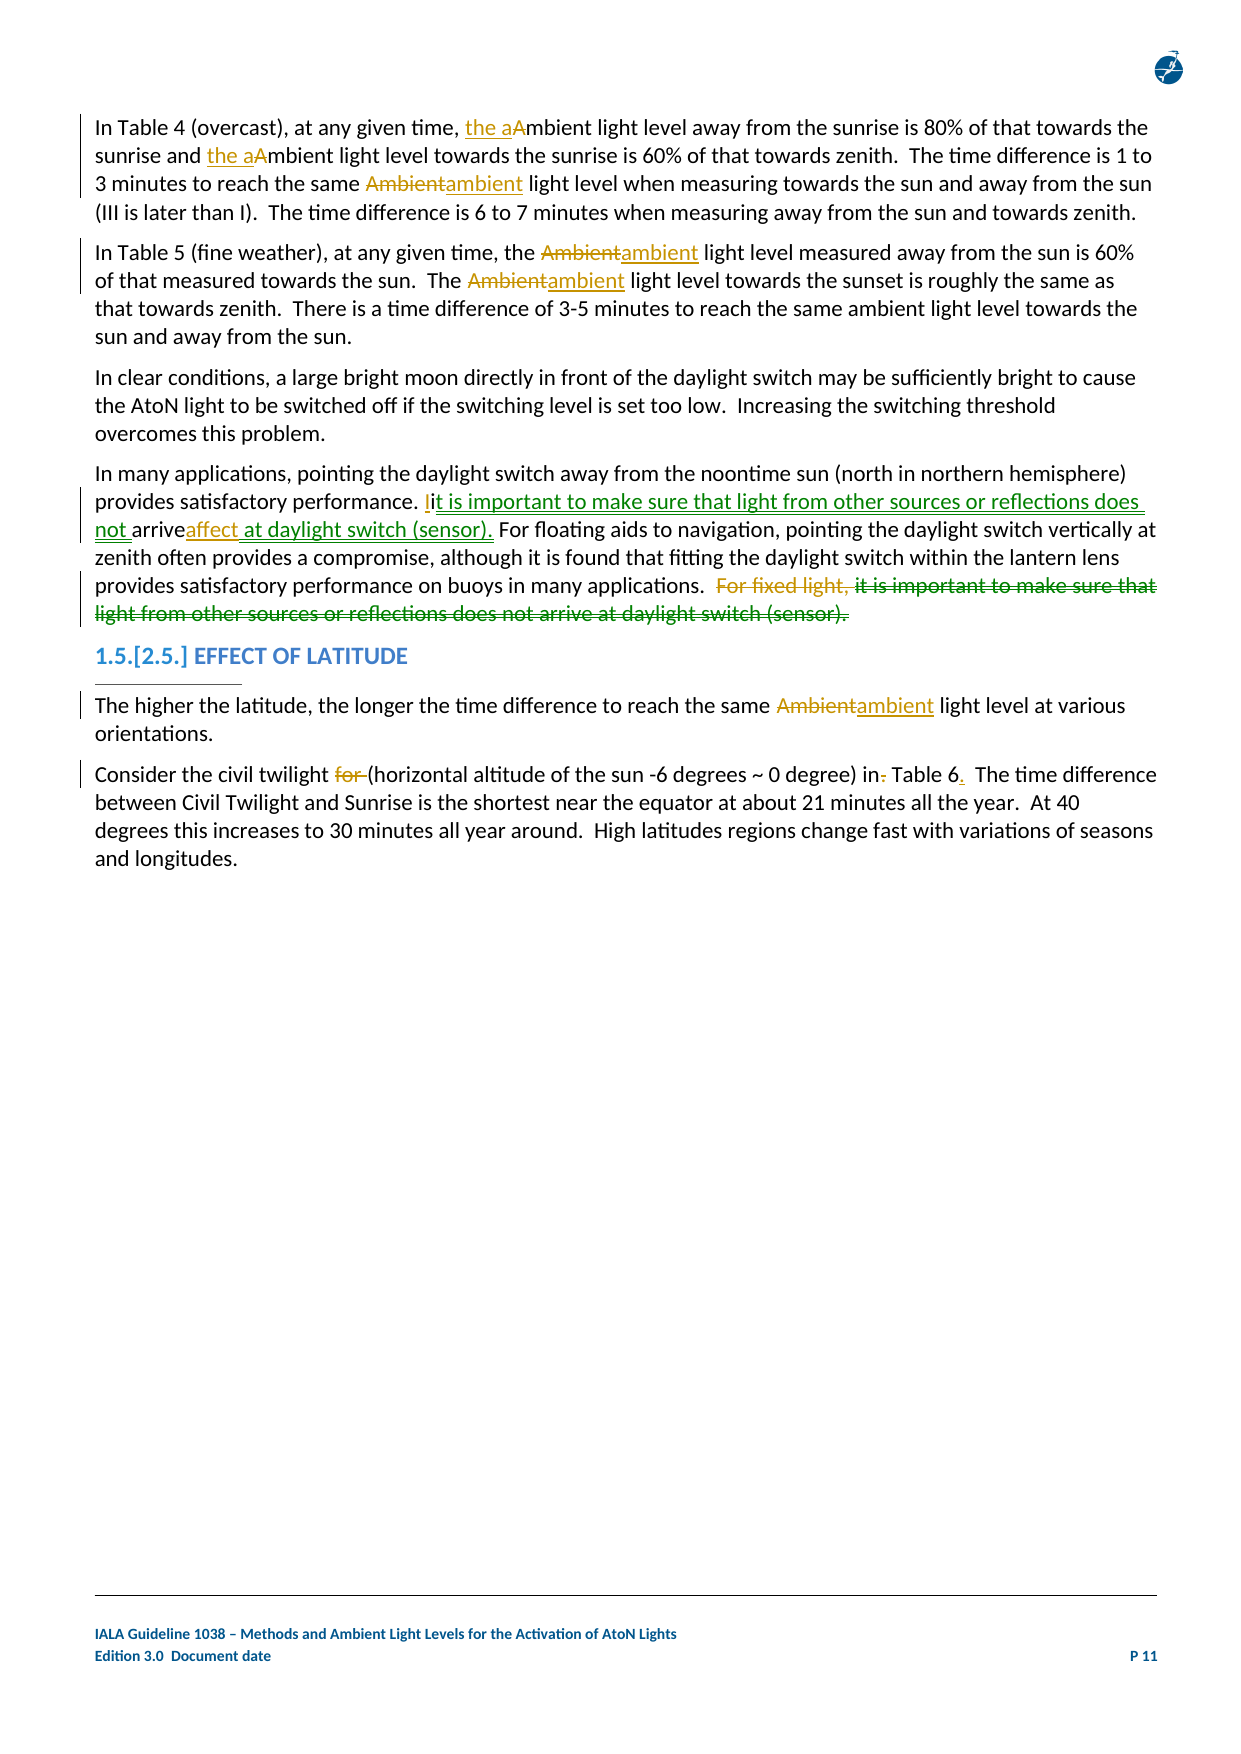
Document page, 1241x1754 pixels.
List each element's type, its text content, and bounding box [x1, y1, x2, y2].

text In many applications, pointing the daylight switch away from the noontime sun (north in northern hemisphere) provides satisfactory performance. For floating aids to navigation, pointing the daylight switch vertically at zenith often provides a compromise, although it is found that fitting the daylight switch within the lantern lens provides satisfactory performance on buoys in many applications. [94, 459, 1157, 627]
text In Table 4 (overcast), at any given time, mbient light level away from the sunrise is 80% of that towards the sunrise and mbient light level towards the sunrise is 60% of that towards zenith. The time difference is 1 to 3 minutes to reach the same light level when measuring towards the sun and away from the sun (III is later than I). The time difference is 6 to 7 minutes when measuring away from the sun and towards zenith. [94, 113, 1157, 226]
text In clear conditions, a large bright moon directly in front of the daylight switch may be sufficiently bright to cause the AtoN light to be switched off if the switching level is set too low. Increasing the switching threshold overcomes this problem. [94, 363, 1157, 447]
text Consider the civil twilight (horizontal altitude of the sun -6 degrees ~ 0 degree) in Table 6 The time difference between Civil Twilight and Sunrise is the shortest near the equator at about 21 minutes all the year. At 40 degrees this increases to 30 minutes all year around. High latitudes regions change fast with variations of seasons and longitudes. [94, 760, 1157, 872]
text In Table 5 (fine weather), at any given time, the light level measured away from the sun is 60% of that measured towards the sun. The light level towards the sunset is roughly the same as that towards zenith. There is a time difference of 3-5 minutes to reach the same ambient light level towards the sun and away from the sun. [94, 238, 1157, 350]
subtitle Effect of latitude [94, 640, 1157, 670]
picture [1123, 0, 1241, 119]
text The higher the latitude, the longer the time difference to reach the same light level at various orientations. [94, 691, 1157, 747]
